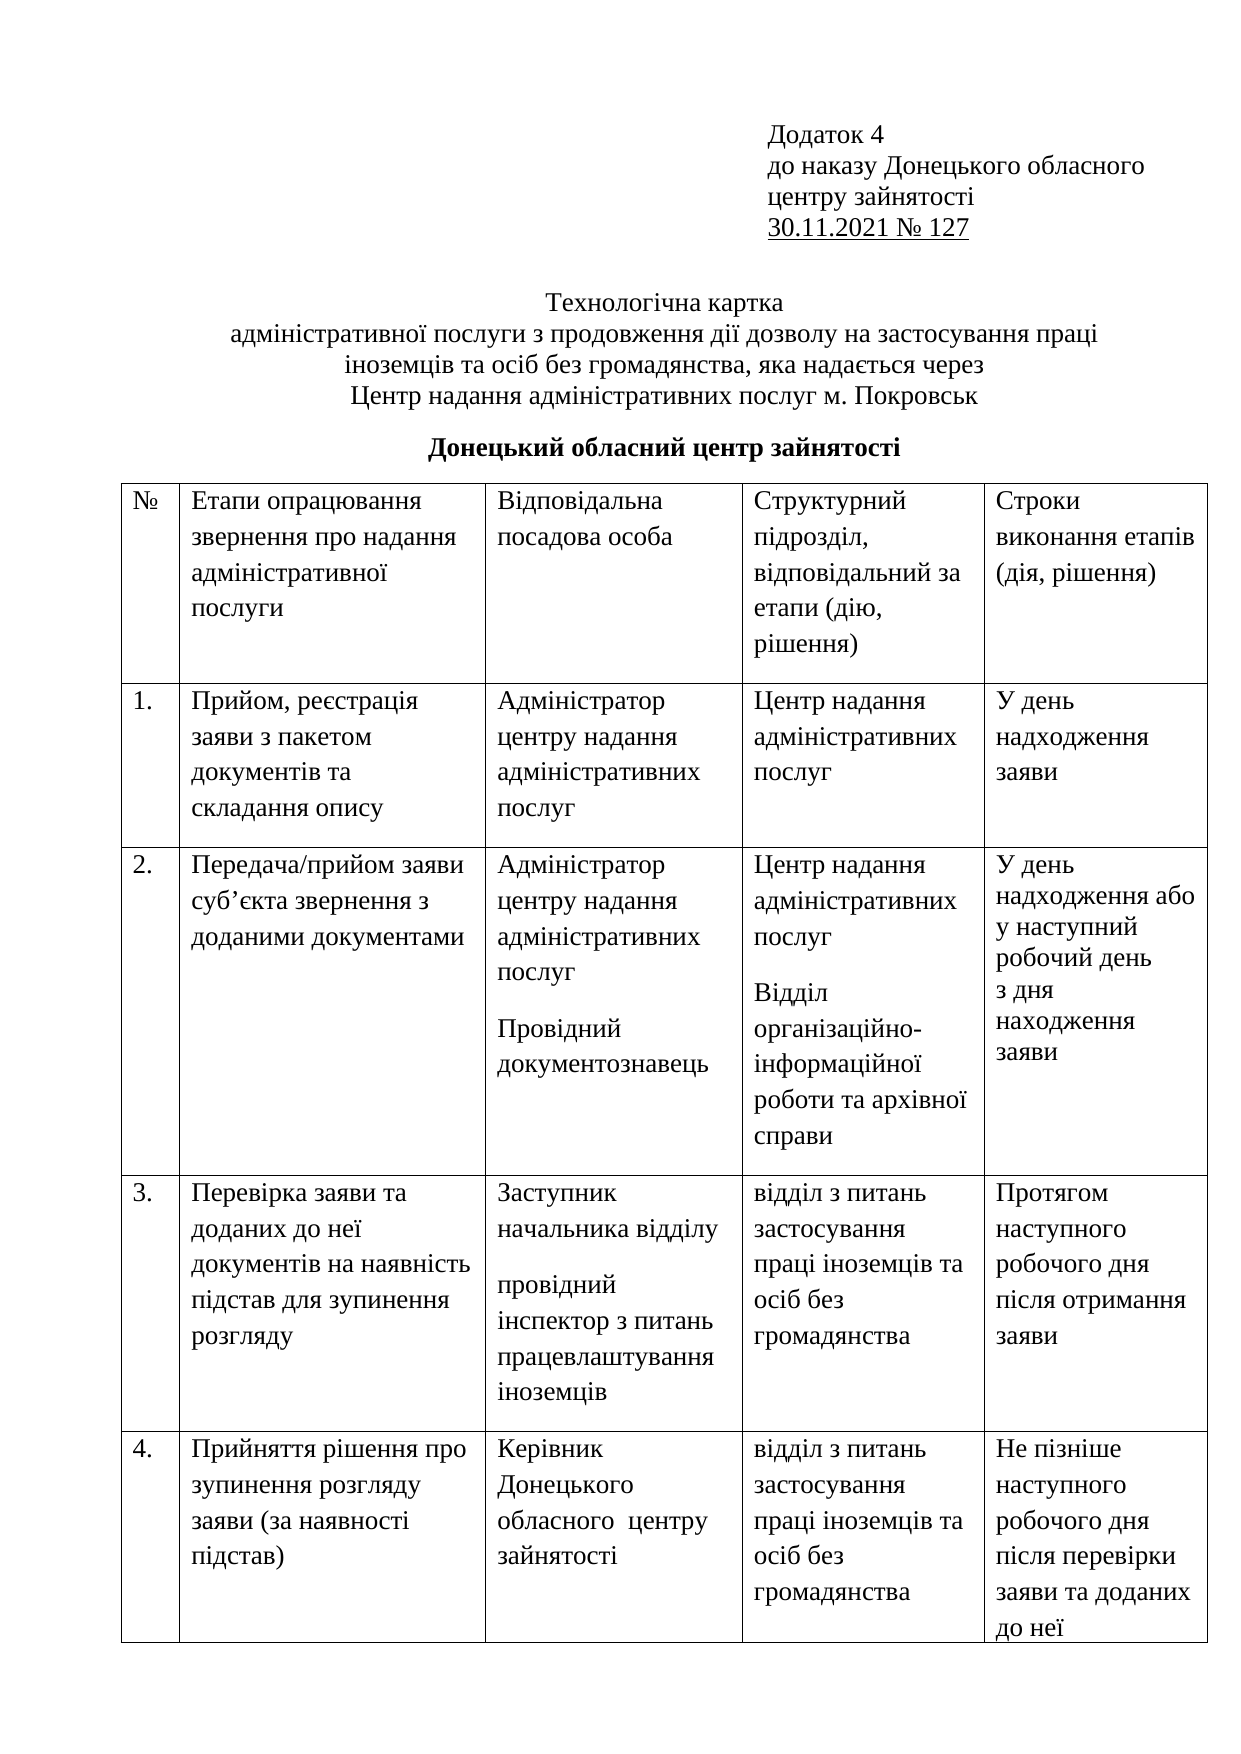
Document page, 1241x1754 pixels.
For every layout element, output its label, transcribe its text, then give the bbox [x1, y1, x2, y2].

table_cell Перевірка заяви та доданих до неї документів на наявність підстав для зупинення розгляду [180, 1176, 485, 1431]
table_cell 2. [122, 848, 179, 1175]
table_cell Центр надання адміністративних послуг Відділ організаційно-інформаційної роботи та архівної справи [743, 848, 984, 1175]
table_cell 4. [122, 1432, 179, 1642]
table_cell Центр надання адміністративних послуг [743, 684, 984, 847]
table_cell Прийом, реєстрація заяви з пакетом документів та складання опису [180, 684, 485, 847]
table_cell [486, 1432, 742, 1642]
table_cell 3. [122, 1176, 179, 1431]
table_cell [743, 1432, 984, 1642]
table_header Структурний підрозділ, відповідальний за етапи (дію, рішення) [743, 484, 984, 683]
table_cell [985, 1432, 1207, 1642]
table_cell Передача/прийом заяви суб’єкта звернення з доданими документами [180, 848, 485, 1175]
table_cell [180, 1432, 485, 1642]
table_header Етапи опрацювання звернення про надання адміністративної послуги [180, 484, 485, 683]
table_cell Заступник начальника відділу провідний інспектор з питань працевлаштування іноземців [486, 1176, 742, 1431]
table_header Відповідальна посадова особа [486, 484, 742, 683]
text Донецький обласний центр зайнятості [177, 431, 1152, 462]
table_cell Протягом наступного робочого дня після отримання заяви [985, 1176, 1207, 1431]
text адміністративної послуги з продовження дії дозволу на застосування праці іноземців та осіб без громадянства, яка надається через Центр надання адміністративних послуг м. Покровськ [177, 317, 1152, 410]
text до наказу Донецького обласного центру зайнятості [767, 149, 1152, 212]
table_header Строки виконання етапів (дія, рішення) [985, 484, 1207, 683]
table_cell Адміністратор центру надання адміністративних послуг Провідний документознавець [486, 848, 742, 1175]
table_cell відділ з питань застосування праці іноземців та осіб без громадянства [743, 1176, 984, 1431]
table_header № [122, 484, 179, 683]
table_cell Адміністратор центру надання адміністративних послуг [486, 684, 742, 847]
table_cell 1. [122, 684, 179, 847]
text 30.11.2021 № 127 [767, 212, 1152, 243]
table_cell У день надходження або у наступний робочий день з дня находження заяви [985, 848, 1207, 1175]
text Додаток 4 [767, 118, 1152, 149]
text Технологічна картка [177, 286, 1152, 317]
table_cell У день надходження заяви [985, 684, 1207, 847]
